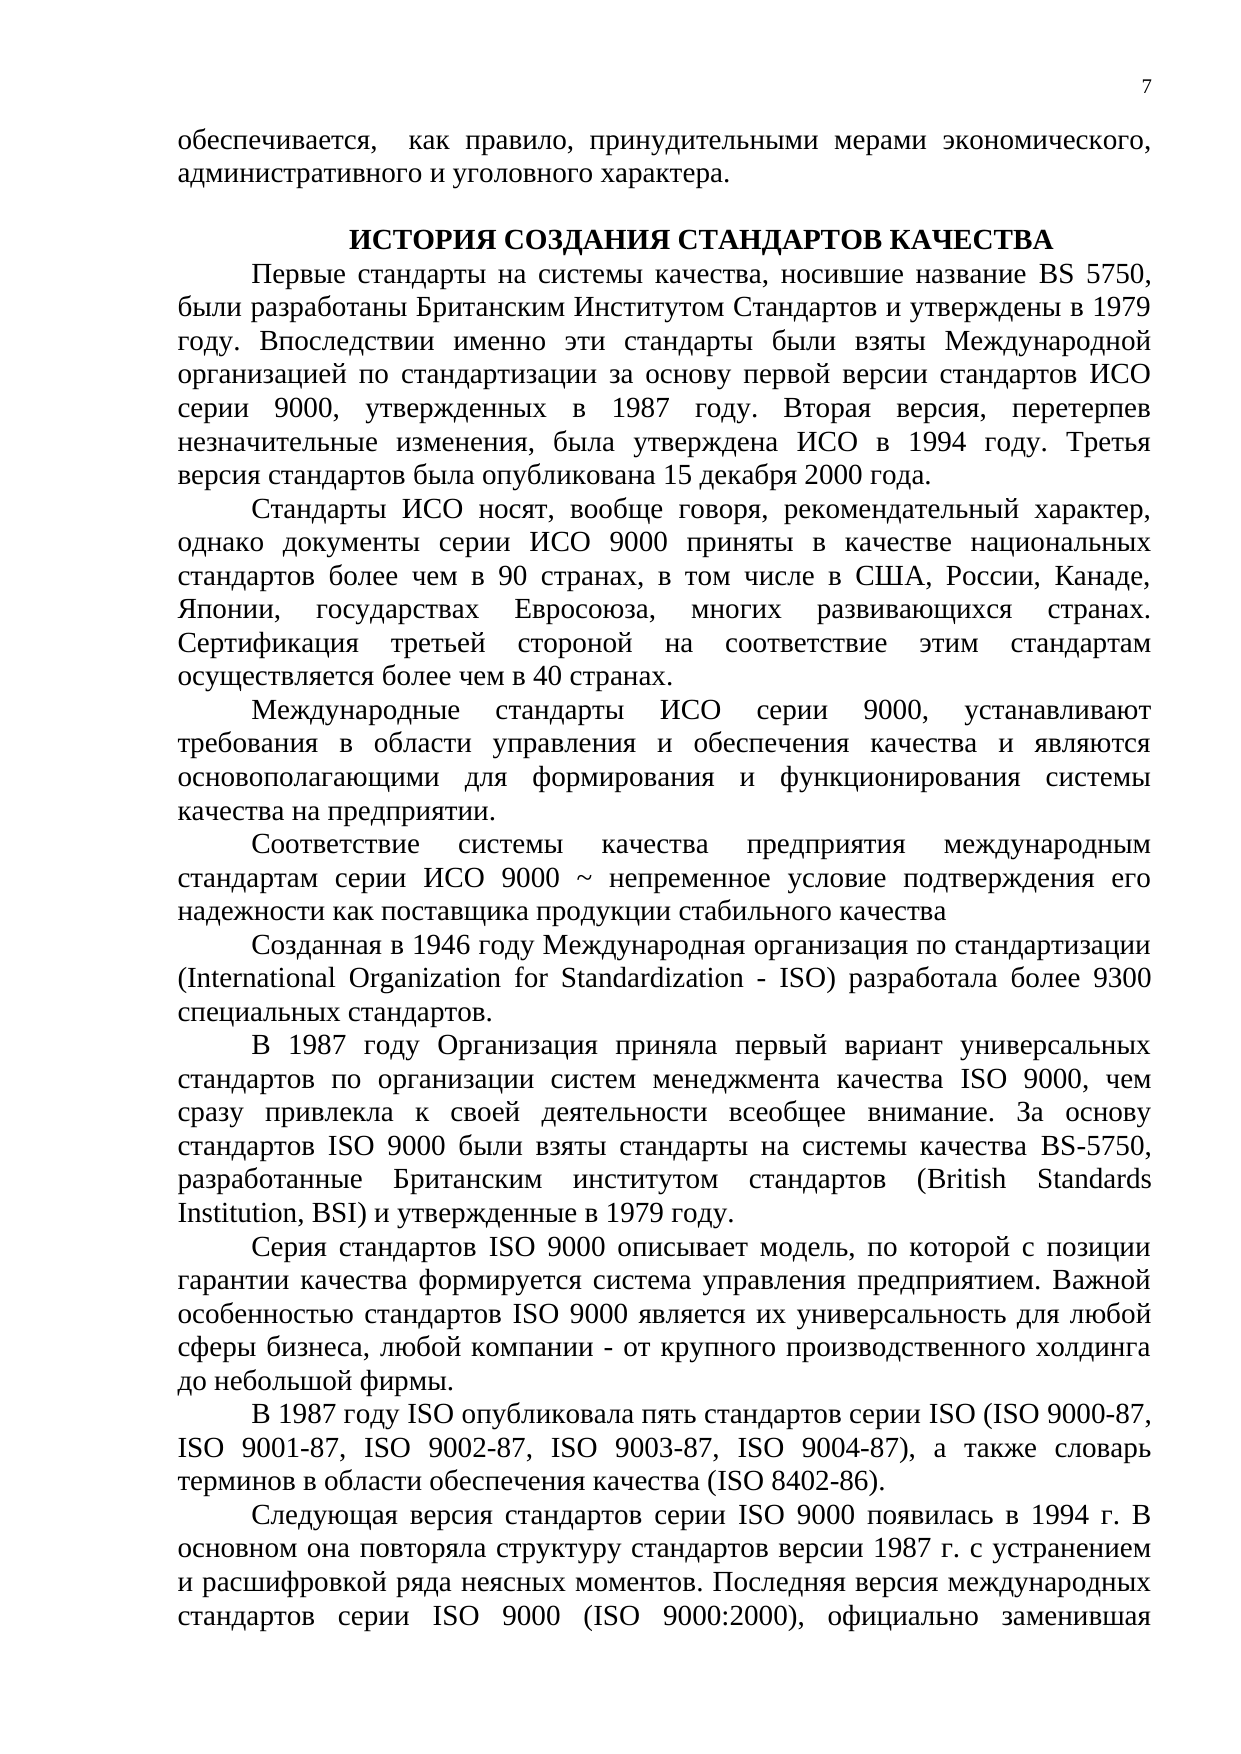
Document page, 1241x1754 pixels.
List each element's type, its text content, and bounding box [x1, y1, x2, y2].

text Стандарты ИСО носят, вообще говоря, рекомендательный характер, однако документы серии ИСО 9000 приняты в качестве национальных стандартов более чем в 90 странах, в том числе в США, России, Канаде, Японии, государствах Евросоюза, многих развивающихся странах. Сертификация третьей стороной на соответствие этим стандартам осуществляется более чем в 40 странах. [177, 491, 1152, 692]
subtitle ИСТОРИЯ СОЗДАНИЯ СТАНДАРТОВ КАЧЕСТВА [177, 222, 1152, 256]
text В 1987 году Организация приняла первый вариант универсальных стандартов по организации систем менеджмента качества ISO 9000, чем сразу привлекла к своей деятельности всеобщее внимание. За основу стандартов ISO 9000 были взяты стандарты на системы качества BS-5750, разработанные Британским институтом стандартов (British Standards Institution, BSI) и утвержденные в 1979 году. [177, 1027, 1152, 1229]
text Первые стандарты на системы качества, носившие название BS 5750, были разработаны Британским Институтом Стандартов и утверждены в 1979 году. Впоследствии именно эти стандарты были взяты Международной организацией по стандартизации за основу первой версии стандартов ИСО серии 9000, утвержденных в 1987 году. Вторая версия, перетерпев незначительные изменения, была утверждена ИСО в 1994 году. Третья версия стандартов была опубликована 15 декабря 2000 года. [177, 256, 1152, 491]
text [177, 1497, 1152, 1631]
text В 1987 году ISO опубликовала пять стандартов серии ISO (ISO 9000-87, ISO 9001-87, ISO 9002-87, ISO 9003-87, ISO 9004-87), а также словарь терминов в области обеспечения качества (ISO 8402-86). [177, 1396, 1152, 1497]
text Созданная в 1946 году Международная организация по стандартизации (International Organization for Standardization - ISO) разработала более 9300 специальных стандартов. [177, 927, 1152, 1027]
text Соответствие системы качества предприятия международным стандартам серии ИСО 9000 ~ непременное условие подтверждения его надежности как поставщика продукции стабильного качества [177, 826, 1152, 927]
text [177, 122, 1152, 189]
text Серия стандартов ISO 9000 описывает модель, по которой с позиции гарантии качества формируется система управления предприятием. Важной особенностью стандартов ISO 9000 является их универсальность для любой сферы бизнеса, любой компании - от крупного производственного холдинга до небольшой фирмы. [177, 1229, 1152, 1396]
text Международные стандарты ИСО серии 9000, устанавливают требования в области управления и обеспечения качества и являются основополагающими для формирования и функционирования системы качества на предприятии. [177, 692, 1152, 826]
